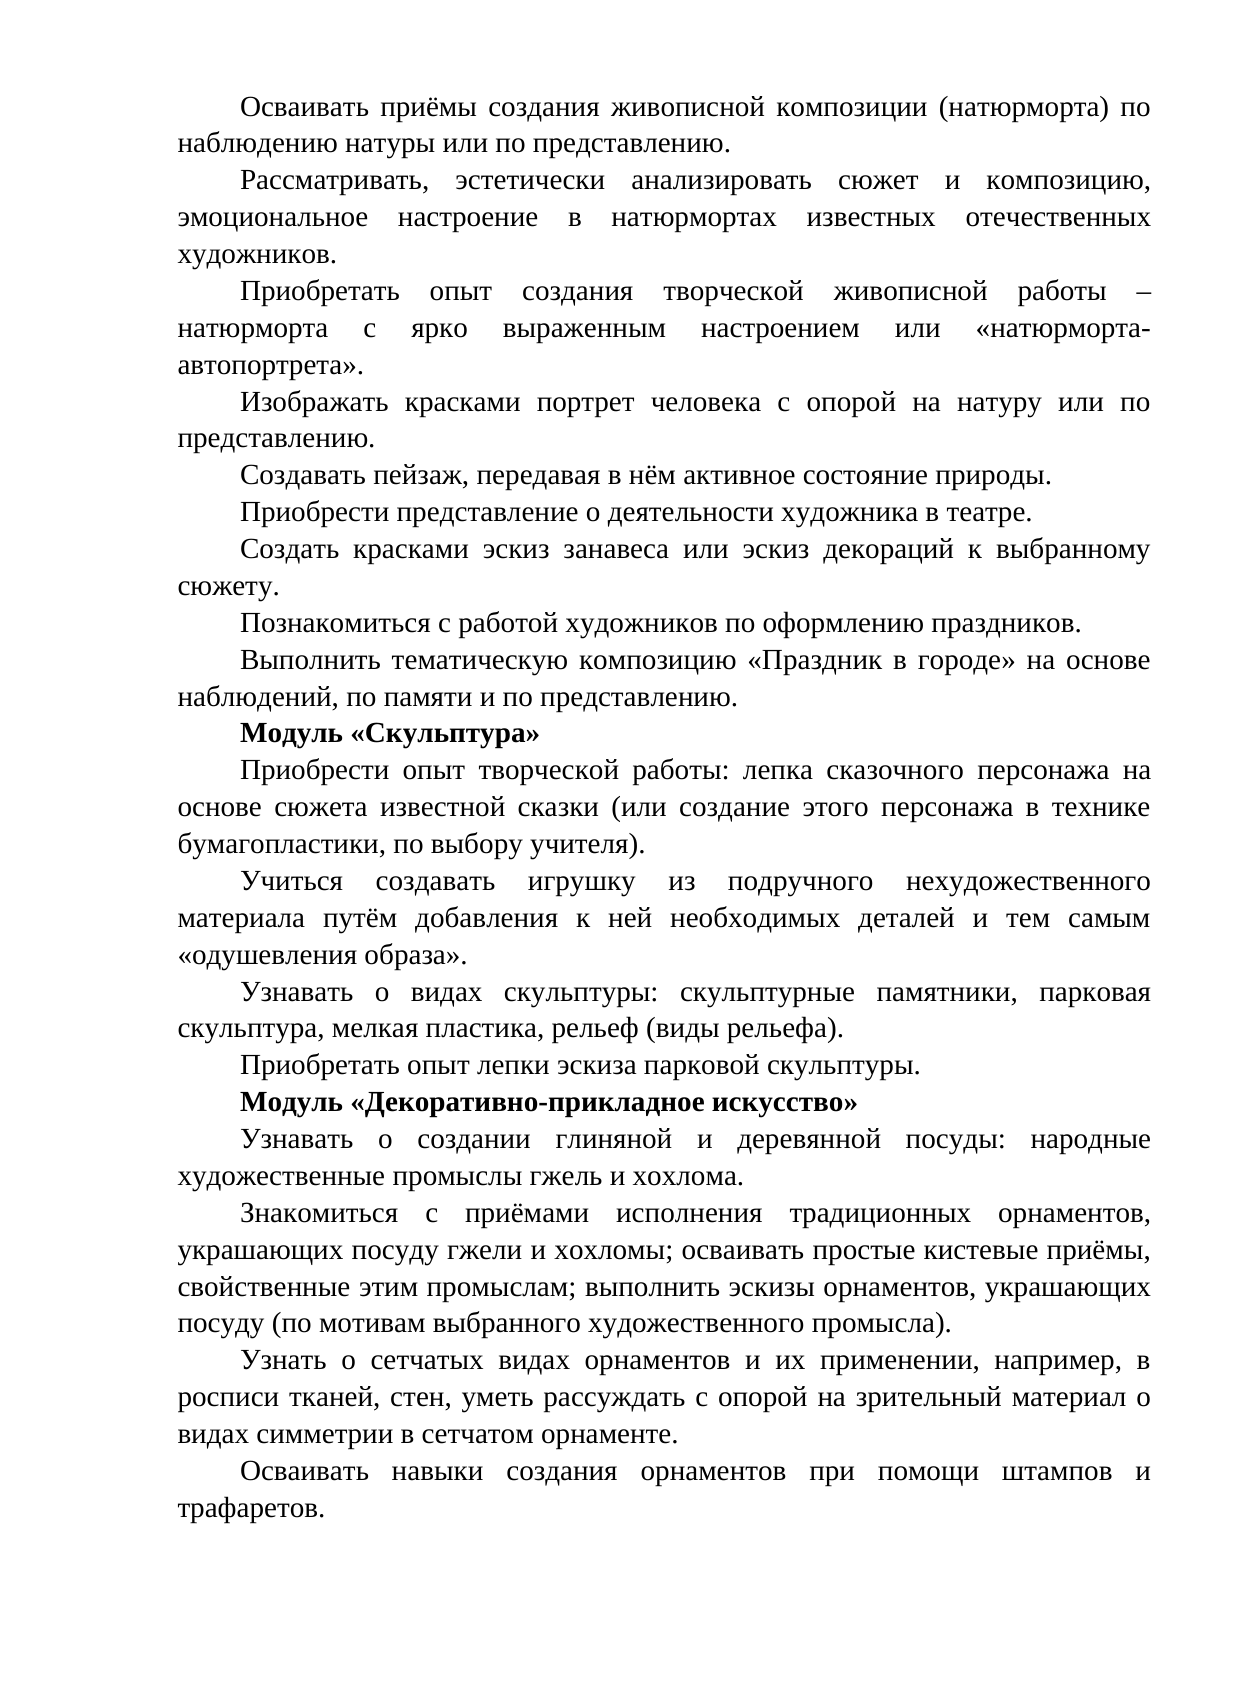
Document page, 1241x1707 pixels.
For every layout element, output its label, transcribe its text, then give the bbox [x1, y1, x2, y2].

text Знакомиться с приёмами исполнения традиционных орнаментов, украшающих посуду гжели и хохломы; осваивать простые кистевые приёмы, свойственные этим промыслам; выполнить эскизы орнаментов, украшающих посуду (по мотивам выбранного художественного промысла). [177, 1195, 1152, 1339]
text Приобрести представление о деятельности художника в театре. [177, 494, 1152, 528]
text Создать красками эскиз занавеса или эскиз декораций к выбранному сюжету. [177, 531, 1152, 602]
text Познакомиться с работой художников по оформлению праздников. [177, 605, 1152, 638]
text Осваивать навыки создания орнаментов при помощи штампов и трафаретов. [177, 1453, 1152, 1523]
text Изображать красками портрет человека с опорой на натуру или по представлению. [177, 384, 1152, 454]
text Приобрести опыт творческой работы: лепка сказочного персонажа на основе сюжета известной сказки (или создание этого персонажа в технике бумагопластики, по выбору учителя). [177, 752, 1152, 860]
text Узнавать о видах скульптуры: скульптурные памятники, парковая скульптура, мелкая пластика, рельеф (виды рельефа). [177, 974, 1152, 1044]
text Модуль «Скульптура» [177, 716, 1152, 749]
text Узнать о сетчатых видах орнаментов и их применении, например, в росписи тканей, стен, уметь рассуждать с опорой на зрительный материал о видах симметрии в сетчатом орнаменте. [177, 1342, 1152, 1450]
text Рассматривать, эстетически анализировать сюжет и композицию, эмоциональное настроение в натюрмортах известных отечественных художников. [177, 162, 1152, 270]
text Учиться создавать игрушку из подручного нехудожественного материала путём добавления к ней необходимых деталей и тем самым «одушевления образа». [177, 863, 1152, 970]
text Выполнить тематическую композицию «Праздник в городе» на основе наблюдений, по памяти и по представлению. [177, 642, 1152, 712]
text Модуль «Декоративно-прикладное искусство» [177, 1084, 1152, 1118]
text Узнавать о создании глиняной и деревянной посуды: народные художественные промыслы гжель и хохлома. [177, 1121, 1152, 1192]
text Создавать пейзаж, передавая в нём активное состояние природы. [177, 457, 1152, 491]
text Приобретать опыт создания творческой живописной работы – натюрморта с ярко выраженным настроением или «натюрморта-автопортрета». [177, 273, 1152, 380]
text Приобретать опыт лепки эскиза парковой скульптуры. [177, 1047, 1152, 1081]
text Осваивать приёмы создания живописной композиции (натюрморта) по наблюдению натуры или по представлению. [177, 89, 1152, 159]
